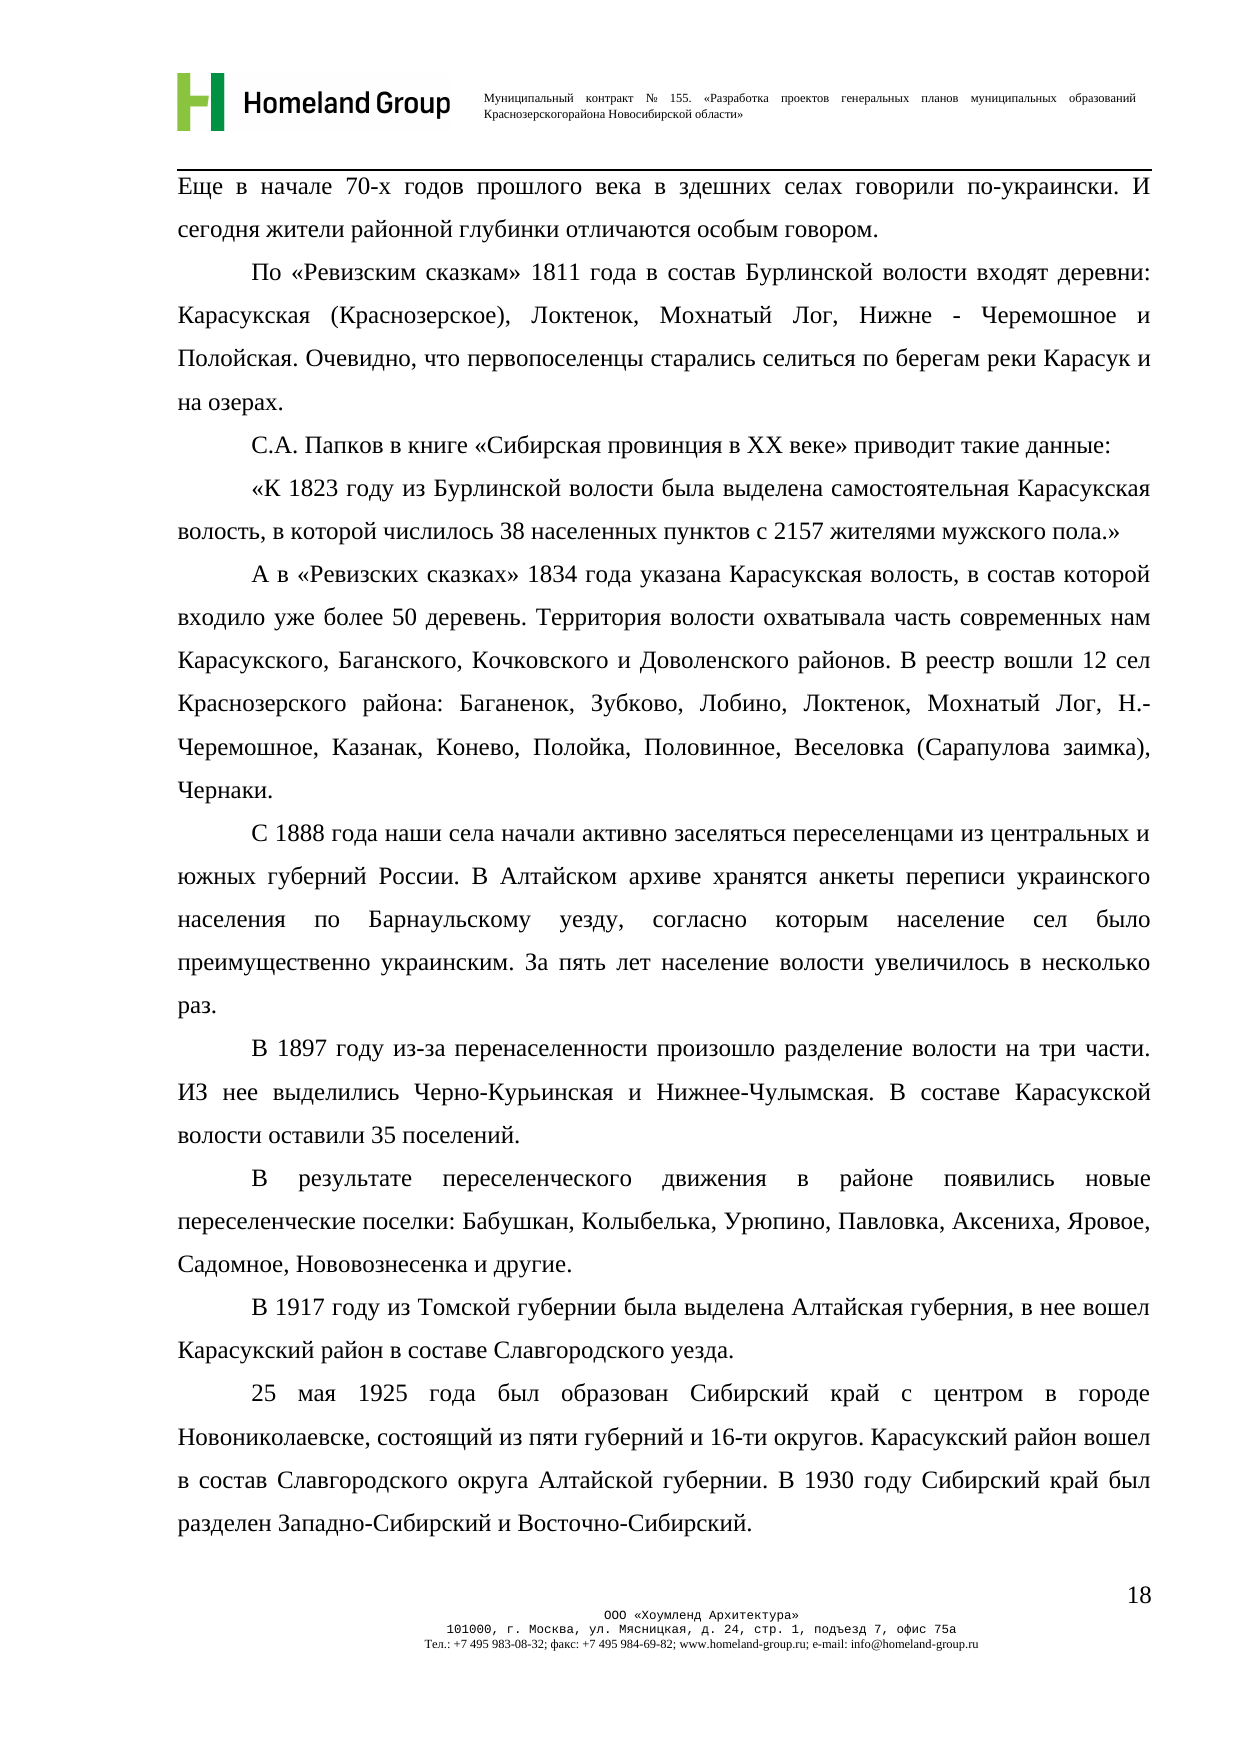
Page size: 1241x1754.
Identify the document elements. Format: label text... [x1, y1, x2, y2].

text А в «Ревизских сказках» 1834 года указана Карасукская волость, в состав которой входило уже более 50 деревень. Территория волости охватывала часть современных нам Карасукского, Баганского, Кочковского и Доволенского районов. В реестр вошли 12 сел Краснозерского района: Баганенок, Зубково, Лобино, Локтенок, Мохнатый Лог, Н.- Черемошное, Казанак, Конево, Полойка, Половинное, Веселовка (Сарапулова заимка), Чернаки. [177, 559, 1152, 803]
text По «Ревизским сказкам» 1811 года в состав Бурлинской волости входят деревни: Карасукская (Краснозерское), Локтенок, Мохнатый Лог, Нижне - Черемошное и Полойская. Очевидно, что первопоселенцы старались селиться по берегам реки Карасук и на озерах. [177, 257, 1152, 415]
text В 1897 году из-за перенаселенности произошло разделение волости на три части. ИЗ нее выделились Черно-Курьинская и Нижнее-Чулымская. В составе Карасукской волости оставили 35 поселений. [177, 1033, 1152, 1148]
text С 1888 года наши села начали активно заселяться переселенцами из центральных и южных губерний России. В Алтайском архиве хранятся анкеты переписи украинского населения по Барнаульскому уезду, согласно которым население сел было преимущественно украинским. За пять лет население волости увеличилось в несколько раз. [177, 818, 1152, 1019]
text С.А. Папков в книге «Сибирская провинция в ХХ веке» приводит такие данные: [177, 430, 1152, 458]
text 25 мая 1925 года был образован Сибирский край с центром в городе Новониколаевске, состоящий из пяти губерний и 16-ти округов. Карасукский район вошел в состав Славгородского округа Алтайской губернии. В 1930 году Сибирский край был разделен Западно-Сибирский и Восточно-Сибирский. [177, 1378, 1152, 1537]
text «К 1823 году из Бурлинской волости была выделена самостоятельная Карасукская волость, в которой числилось 38 населенных пунктов с 2157 жителями мужского пола.» [177, 473, 1152, 545]
text В результате переселенческого движения в районе появились новые переселенческие поселки: Бабушкан, Колыбелька, Урюпино, Павловка, Аксениха, Яровое, Садомное, Нововознесенка и другие. [177, 1163, 1152, 1278]
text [177, 171, 1152, 243]
text В 1917 году из Томской губернии была выделена Алтайская губерния, в нее вошел Карасукский район в составе Славгородского уезда. [177, 1292, 1152, 1364]
picture [177, 73, 450, 131]
